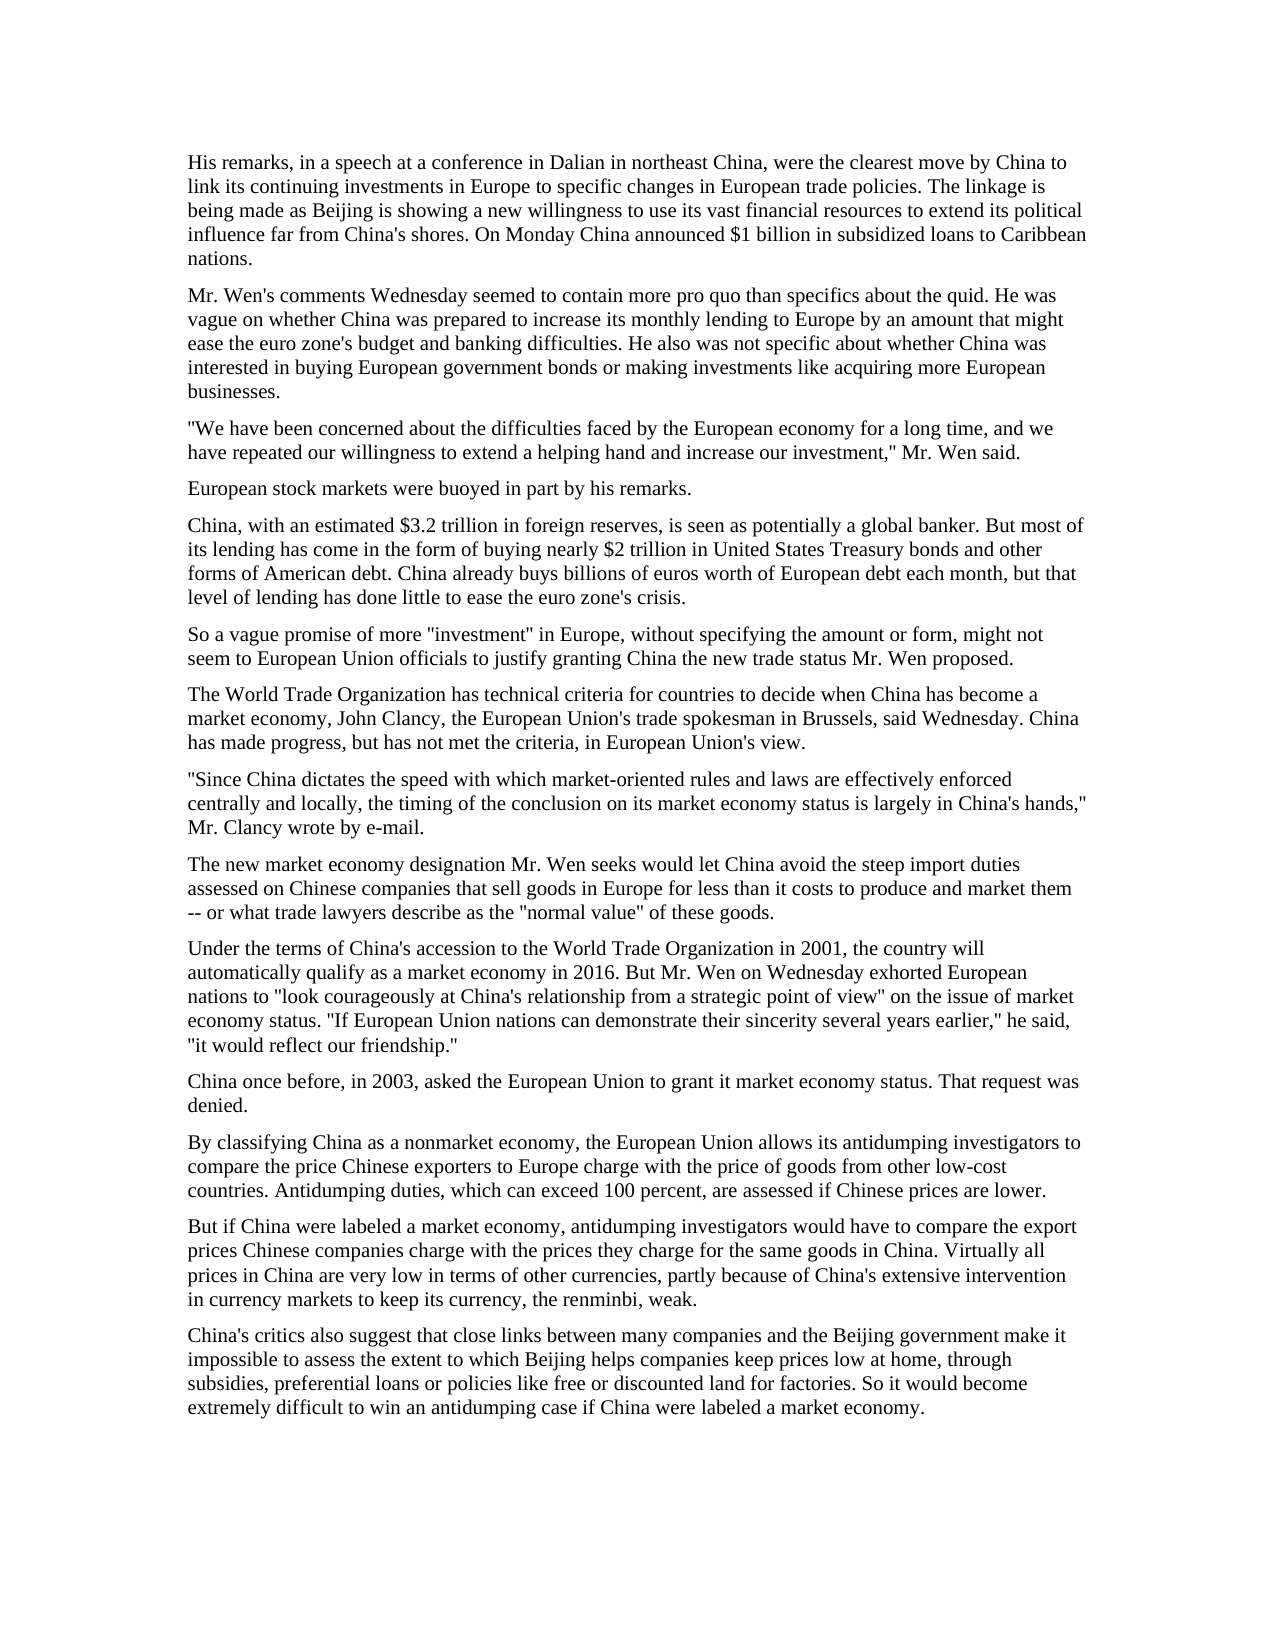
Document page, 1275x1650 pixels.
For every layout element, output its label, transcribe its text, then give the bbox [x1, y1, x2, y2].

text By classifying China as a nonmarket economy, the European Union allows its antidumping investigators to compare the price Chinese exporters to Europe charge with the price of goods from other low-cost countries. Antidumping duties, which can exceed 100 percent, are assessed if Chinese prices are lower. [187, 1130, 1087, 1202]
text European stock markets were buoyed in part by his remarks. [187, 476, 1087, 500]
text ''We have been concerned about the difficulties faced by the European economy for a long time, and we have repeated our willingness to extend a helping hand and increase our investment,'' Mr. Wen said. [187, 416, 1087, 464]
text ''Since China dictates the speed with which market-oriented rules and laws are effectively enforced centrally and locally, the timing of the conclusion on its market economy status is largely in China's hands,'' Mr. Clancy wrote by e-mail. [187, 767, 1087, 839]
text China's critics also suggest that close links between many companies and the Beijing government make it impossible to assess the extent to which Beijing helps companies keep prices low at home, through subsidies, preferential loans or policies like free or discounted land for factories. So it would become extremely difficult to win an antidumping case if China were labeled a market economy. [187, 1323, 1087, 1419]
text China, with an estimated $3.2 trillion in foreign reserves, is seen as potentially a global banker. But most of its lending has come in the form of buying nearly $2 trillion in United States Treasury bonds and other forms of American debt. China already buys billions of euros worth of European debt each month, but that level of lending has done little to ease the euro zone's crisis. [187, 513, 1087, 609]
text His remarks, in a speech at a conference in Dalian in northeast China, were the clearest move by China to link its continuing investments in Europe to specific changes in European trade policies. The linkage is being made as Beijing is showing a new willingness to use its vast financial resources to extend its political influence far from China's shores. On Monday China announced $1 billion in subsidized loans to Caribbean nations. [187, 150, 1087, 270]
text China once before, in 2003, asked the European Union to grant it market economy status. That request was denied. [187, 1069, 1087, 1117]
text But if China were labeled a market economy, antidumping investigators would have to compare the export prices Chinese companies charge with the prices they charge for the same goods in China. Virtually all prices in China are very low in terms of other currencies, partly because of China's extensive intervention in currency markets to keep its currency, the renminbi, weak. [187, 1214, 1087, 1311]
text Mr. Wen's comments Wednesday seemed to contain more pro quo than specifics about the quid. He was vague on whether China was prepared to increase its monthly lending to Europe by an amount that might ease the euro zone's budget and banking difficulties. He also was not specific about whether China was interested in buying European government bonds or making investments like acquiring more European businesses. [187, 283, 1087, 403]
text Under the terms of China's accession to the World Trade Organization in 2001, the country will automatically qualify as a market economy in 2016. But Mr. Wen on Wednesday exhorted European nations to ''look courageously at China's relationship from a strategic point of view'' on the issue of market economy status. ''If European Union nations can demonstrate their sincerity several years earlier,'' he said, ''it would reflect our friendship.'' [187, 936, 1087, 1057]
text The World Trade Organization has technical criteria for countries to decide when China has become a market economy, John Clancy, the European Union's trade spokesman in Brussels, said Wednesday. China has made progress, but has not met the criteria, in European Union's view. [187, 682, 1087, 754]
text So a vague promise of more ''investment'' in Europe, without specifying the amount or form, might not seem to European Union officials to justify granting China the new trade status Mr. Wen proposed. [187, 622, 1087, 670]
text The new market economy designation Mr. Wen seeks would let China avoid the steep import duties assessed on Chinese companies that sell goods in Europe for less than it costs to produce and market them -- or what trade lawyers describe as the ''normal value'' of these goods. [187, 852, 1087, 924]
